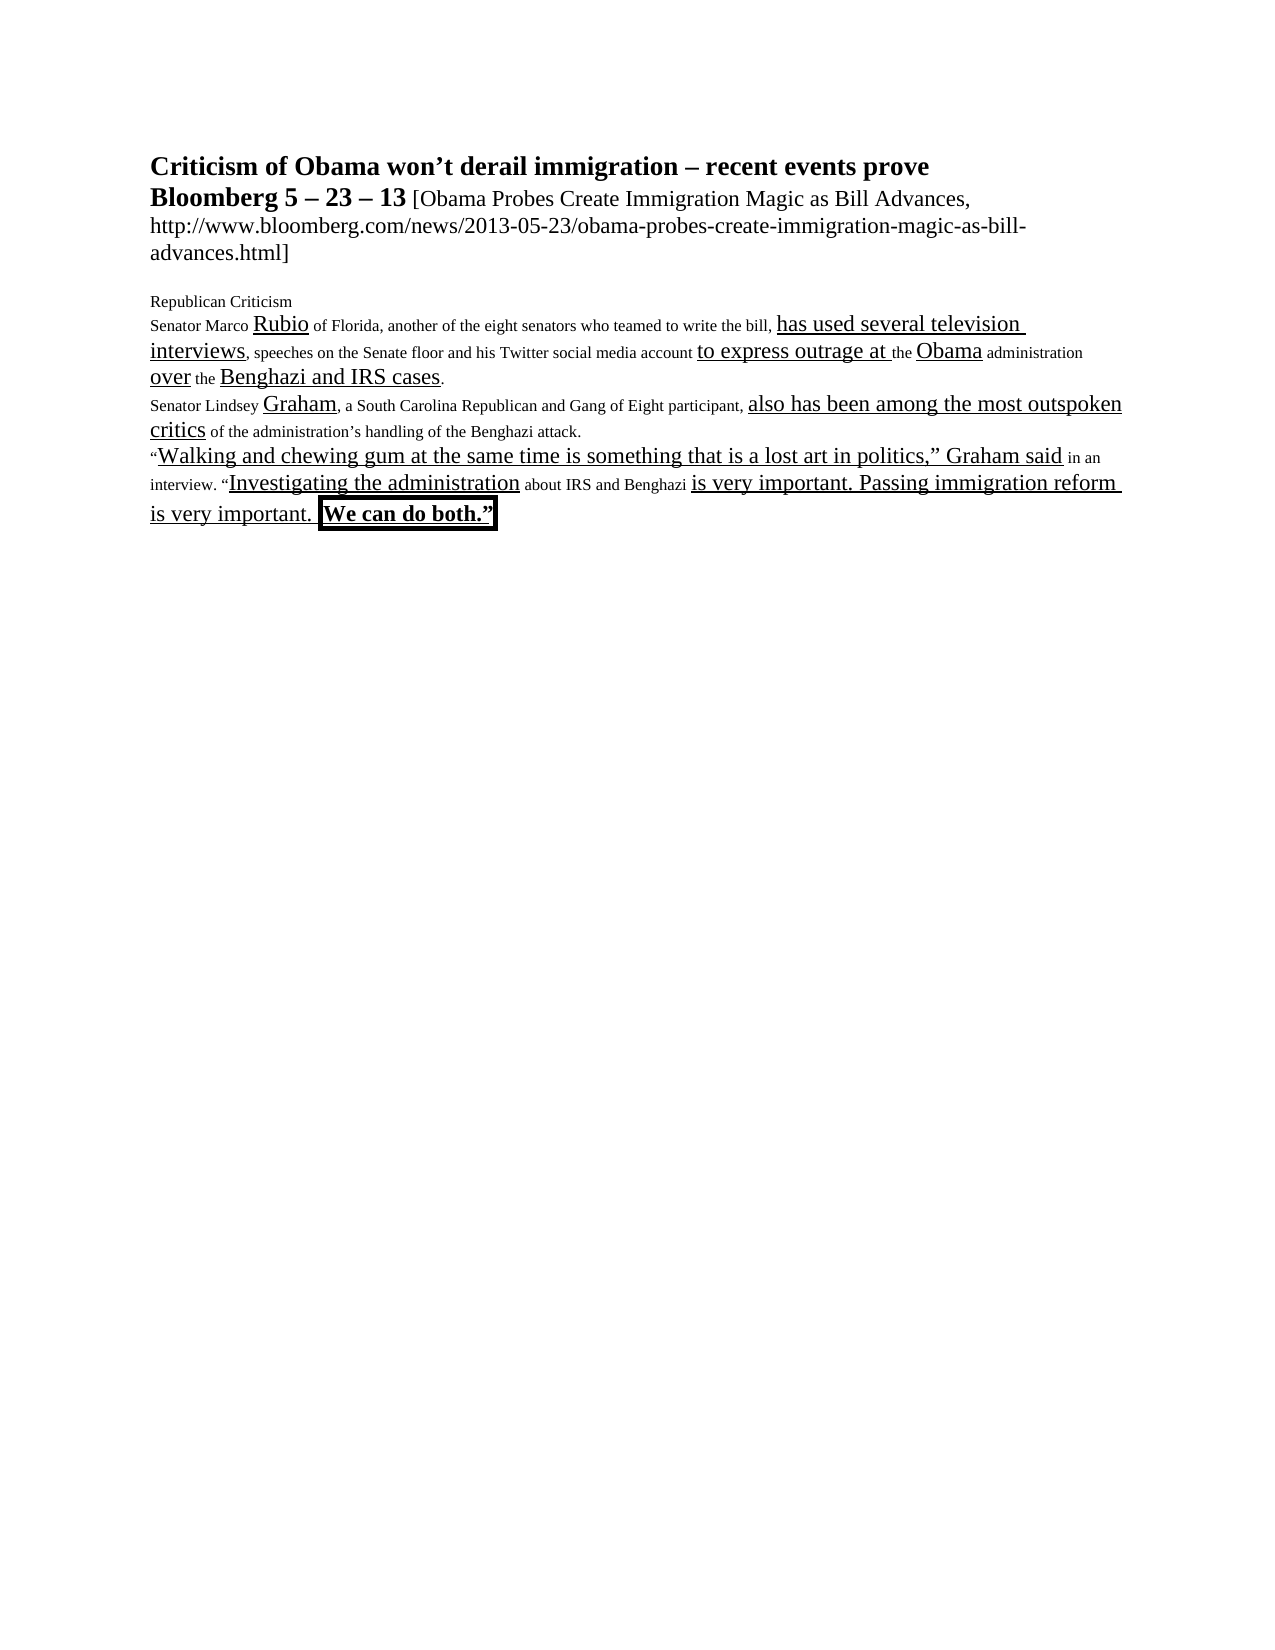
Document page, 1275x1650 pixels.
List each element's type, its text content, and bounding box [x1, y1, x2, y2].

text Bloomberg 5 – 23 – 13 [Obama Probes Create Immigration Magic as Bill Advances, http://www.bloomberg.com/news/2013-05-23/obama-probes-create-immigration-magic-as-bill-advances.html] [150, 181, 1125, 265]
text Senator Marco Rubio of Florida, another of the eight senators who teamed to write the bill, has used several television interviews, speeches on the Senate floor and his Twitter social media account to express outrage at the Obama administration over the Benghazi and IRS cases. [150, 311, 1125, 389]
subtitle Criticism of Obama won’t derail immigration – recent events prove [150, 150, 1125, 181]
text Republican Criticism [150, 291, 1125, 311]
text Senator Lindsey Graham, a South Carolina Republican and Gang of Eight participant, also has been among the most outspoken critics of the administration’s handling of the Benghazi attack. [150, 389, 1125, 442]
text “Walking and chewing gum at the same time is something that is a lost art in politics,” Graham said in an interview. “Investigating the administration about IRS and Benghazi is very important. Passing immigration reform is very important. We can do both.” [150, 442, 1125, 531]
